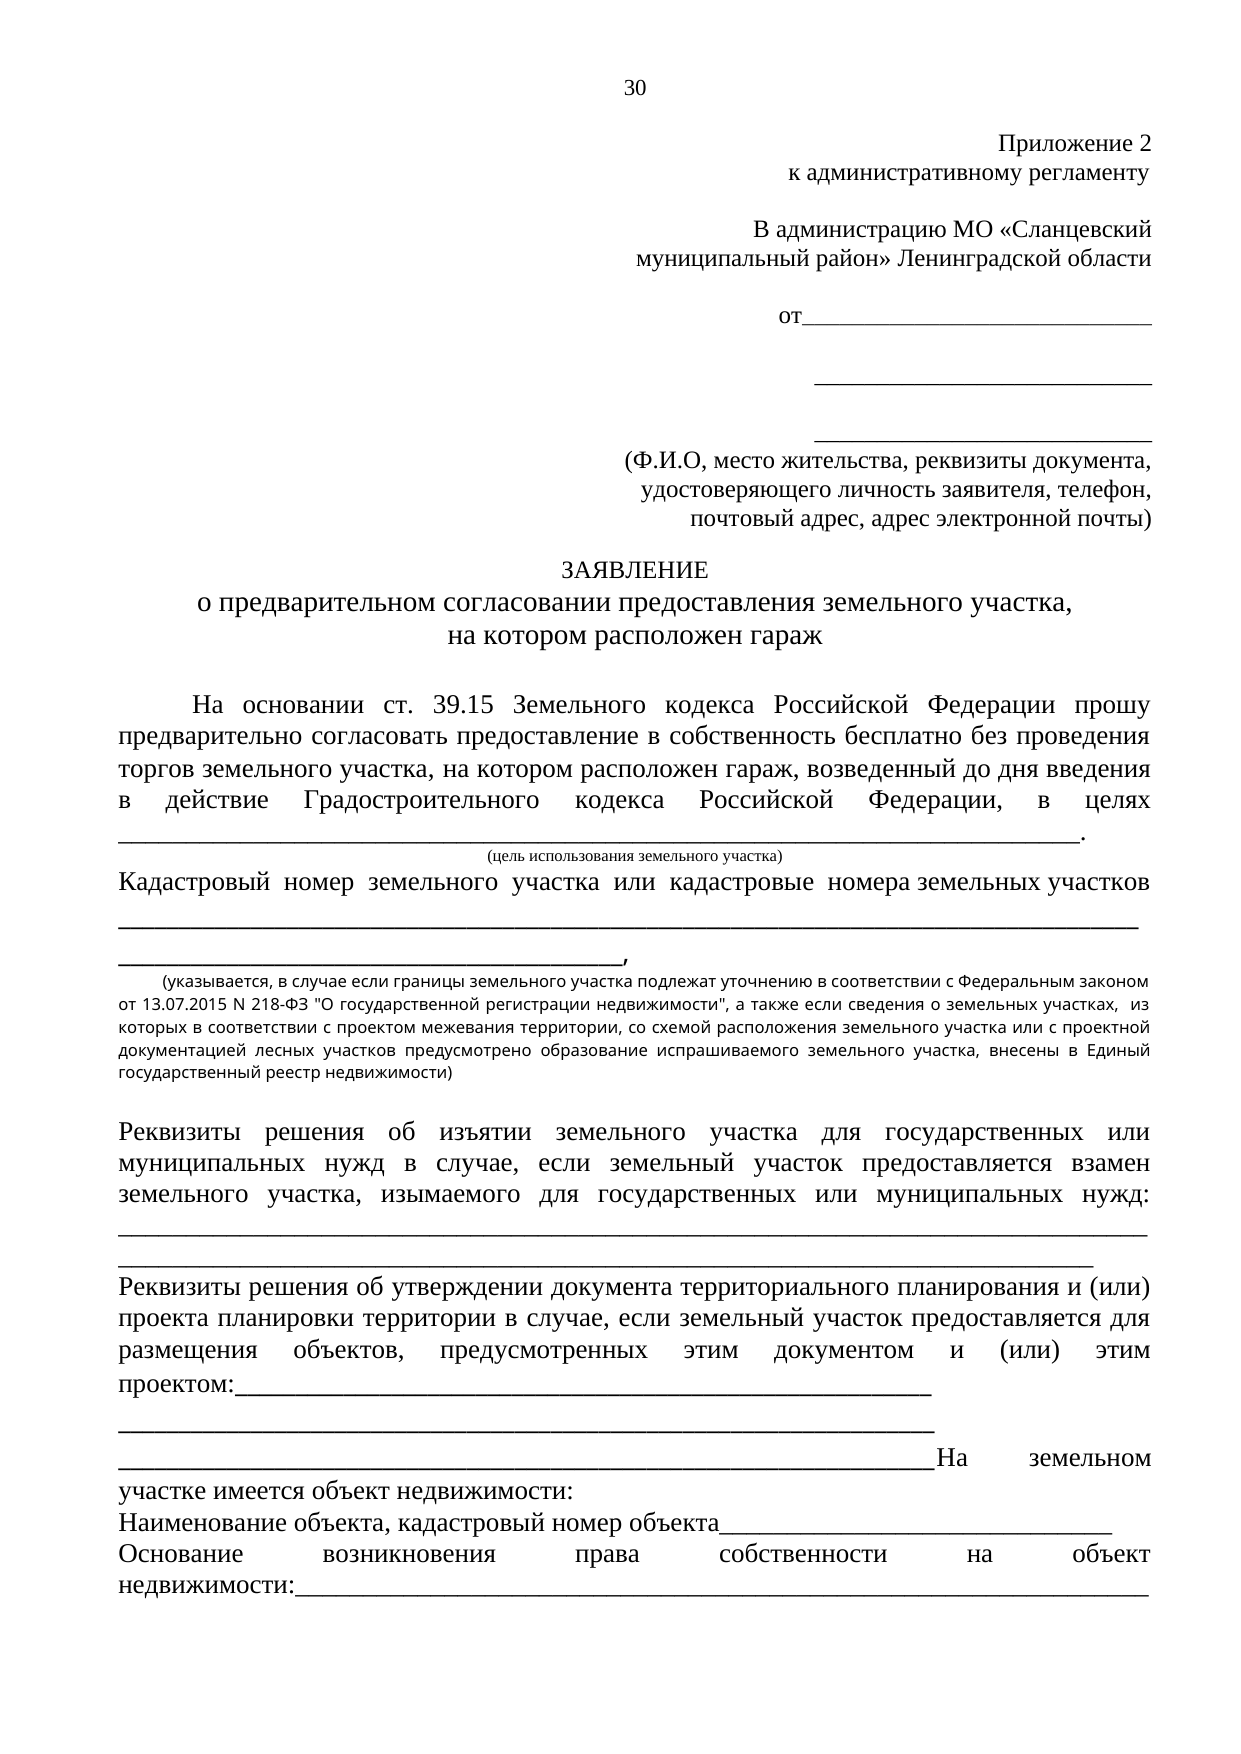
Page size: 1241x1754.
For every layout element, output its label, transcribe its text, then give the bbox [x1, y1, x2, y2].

text от____________________________ [118, 301, 1152, 330]
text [118, 1537, 1152, 1599]
list Приложение 2 [118, 128, 1152, 157]
text Реквизиты решения об изъятии земельного участка для государственных или муниципальных нужд в случае, если земельный участок предоставляется взамен земельного участка, изымаемого для государственных или муниципальных нужд: ____________________________________________________________________________________________________________________________________________________ [118, 1115, 1152, 1270]
text ___________________________ [118, 416, 1152, 445]
text ____________________________________________________________________ [118, 1401, 1152, 1438]
text ЗАЯВЛЕНИЕ [118, 555, 1152, 584]
text на котором расположен гараж [118, 617, 1152, 651]
text (цель использования земельного участка) [118, 846, 1152, 865]
text Кадастровый номер земельного участка или кадастровые номера земельных участков _______________________________________________________________________________________________________________________________, [118, 865, 1152, 970]
text В администрацию МО «Сланцевский [118, 214, 1152, 243]
text ___________________________ [118, 359, 1152, 388]
text Реквизиты решения об утверждении документа территориального планирования и (или) проекта планировки территории в случае, если земельный участок предоставляется для размещения объектов, предусмотренных этим документом и (или) этим проектом:__________________________________________________________ [118, 1270, 1152, 1401]
text (указывается, в случае если границы земельного участка подлежат уточнению в соответствии с Федеральным законом от 13.07.2015 N 218-ФЗ "О государственной регистрации недвижимости", а также если сведения о земельных участках, из которых в соответствии с проектом межевания территории, со схемой расположения земельного участка или с проектной документацией лесных участков предусмотрено образование испрашиваемого земельного участка, внесены в Единый государственный реестр недвижимости) [118, 970, 1152, 1083]
text муниципальный район» Ленинградской области [118, 243, 1152, 272]
text ____________________________________________________________________На земельном участке имеется объект недвижимости: [118, 1438, 1152, 1506]
text На основании ст. 39.15 Земельного кодекса Российской Федерации прошу предварительно согласовать предоставление в собственность бесплатно без проведения торгов земельного участка, на котором расположен гараж, возведенный до дня введения в действие Градостроительного кодекса Российской Федерации, в целях _______________________________________________________________________. [118, 688, 1152, 846]
text о предварительном согласовании предоставления земельного участка, [118, 584, 1152, 617]
text почтовый адрес, адрес электронной почты) [118, 503, 1152, 531]
text Наименование объекта, кадастровый номер объекта_____________________________ [118, 1506, 1152, 1537]
text (Ф.И.О, место жительства, реквизиты документа, [118, 445, 1152, 474]
text удостоверяющего личность заявителя, телефон, [118, 474, 1152, 503]
text к административному регламенту [782, 157, 1152, 186]
